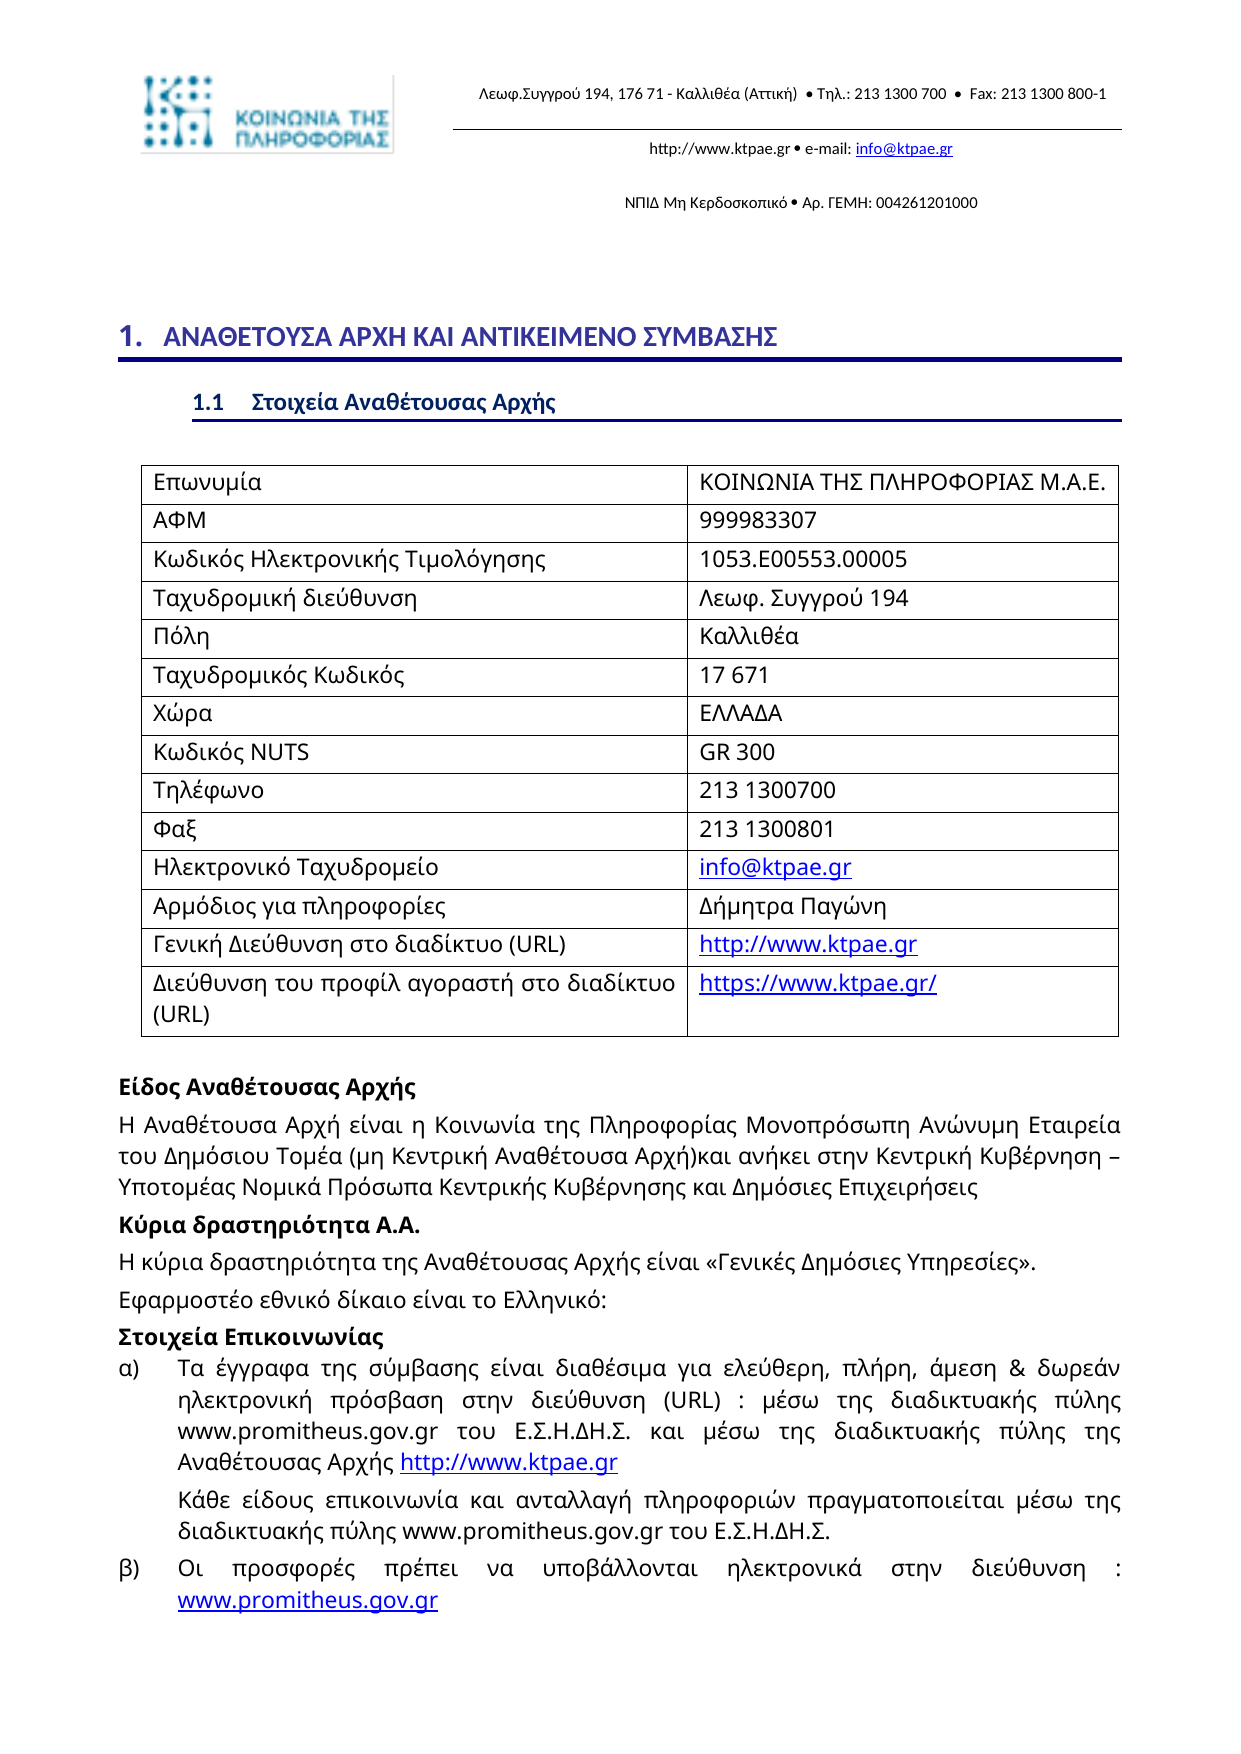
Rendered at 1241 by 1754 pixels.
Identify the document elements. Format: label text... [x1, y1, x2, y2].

table_cell Ταχυδρομική διεύθυνση [142, 582, 687, 619]
table_header Επωνυμία [142, 466, 687, 503]
table_cell Καλλιθέα [688, 620, 1118, 658]
text Στοιχεία Επικοινωνίας [118, 1321, 1122, 1352]
text Εφαρμοστέο εθνικό δίκαιο είναι το Ελληνικό: [118, 1283, 1122, 1315]
table_cell https://www.ktpae.gr/ [688, 967, 1118, 1036]
table_cell Γενική Διεύθυνση στο διαδίκτυο (URL) [142, 929, 687, 966]
table_cell Δήμητρα Παγώνη [688, 890, 1118, 927]
text α) Τα έγγραφα της σύμβασης είναι διαθέσιμα για ελεύθερη, πλήρη, άμεση & δωρεάν ηλεκτρονική πρόσβαση στην διεύθυνση (URL) : μέσω της διαδικτυακής πύλης www.promitheus.gov.gr του Ε.Σ.Η.ΔΗ.Σ. και μέσω της διαδικτυακής πύλης της Αναθέτουσας Αρχής http://www.ktpae.gr [118, 1352, 1122, 1477]
picture [140, 75, 397, 157]
text Κάθε είδους επικοινωνία και ανταλλαγή πληροφοριών πραγματοποιείται μέσω της διαδικτυακής πύλης www.promitheus.gov.gr του Ε.Σ.Η.ΔΗ.Σ. [177, 1483, 1122, 1546]
table_cell ΕΛΛΑΔΑ [688, 697, 1118, 735]
table_cell 213 1300801 [688, 813, 1118, 850]
subtitle Στοιχεία Αναθέτουσας Αρχής [192, 387, 1122, 419]
table_cell Ηλεκτρονικό Ταχυδρομείο [142, 851, 687, 889]
table_cell Λεωφ. Συγγρού 194 [688, 582, 1118, 619]
table_cell Χώρα [142, 697, 687, 735]
text Η Αναθέτουσα Αρχή είναι η Κοινωνία της Πληροφορίας Μονοπρόσωπη Ανώνυμη Εταιρεία του Δημόσιου Τομέα (μη Κεντρική Αναθέτουσα Αρχή)και ανήκει στην Κεντρική Κυβέρνηση – Υποτομέας Νομικά Πρόσωπα Κεντρικής Κυβέρνησης και Δημόσιες Επιχειρήσεις [118, 1108, 1122, 1202]
table_cell 17 671 [688, 659, 1118, 696]
table_cell Πόλη [142, 620, 687, 658]
text Η κύρια δραστηριότητα της Αναθέτουσας Αρχής είναι «Γενικές Δημόσιες Υπηρεσίες». [118, 1246, 1122, 1277]
table_cell Αρμόδιος για πληροφορίες [142, 890, 687, 927]
table_cell Διεύθυνση του προφίλ αγοραστή στο διαδίκτυο (URL) [142, 967, 687, 1036]
text β) Οι προσφορές πρέπει να υποβάλλονται ηλεκτρονικά στην διεύθυνση : www.promitheus.gov.gr [118, 1552, 1122, 1615]
table_cell 213 1300700 [688, 774, 1118, 812]
table_header ΚΟΙΝΩΝΙΑ ΤΗΣ ΠΛΗΡΟΦΟΡΙΑΣ Μ.Α.Ε. [688, 466, 1118, 503]
table_cell ΑΦΜ [142, 505, 687, 542]
table_cell info@ktpae.gr [688, 851, 1118, 889]
text Είδος Αναθέτουσας Αρχής [118, 1071, 1122, 1102]
table_cell Ταχυδρομικός Κωδικός [142, 659, 687, 696]
subtitle ΑΝΑΘΕΤΟΥΣΑ ΑΡΧΗ ΚΑΙ ΑΝΤΙΚΕΙΜΕΝΟ ΣΥΜΒΑΣΗΣ [118, 315, 1122, 357]
table_cell Φαξ [142, 813, 687, 850]
table_cell http://www.ktpae.gr [688, 929, 1118, 966]
table_cell 1053.E00553.00005 [688, 543, 1118, 581]
table_cell GR 300 [688, 736, 1118, 773]
table_cell 999983307 [688, 505, 1118, 542]
table_cell Κωδικός ΝUTS [142, 736, 687, 773]
text Κύρια δραστηριότητα Α.Α. [118, 1208, 1122, 1240]
table_cell Κωδικός Ηλεκτρονικής Τιμολόγησης [142, 543, 687, 581]
table_cell Τηλέφωνο [142, 774, 687, 812]
